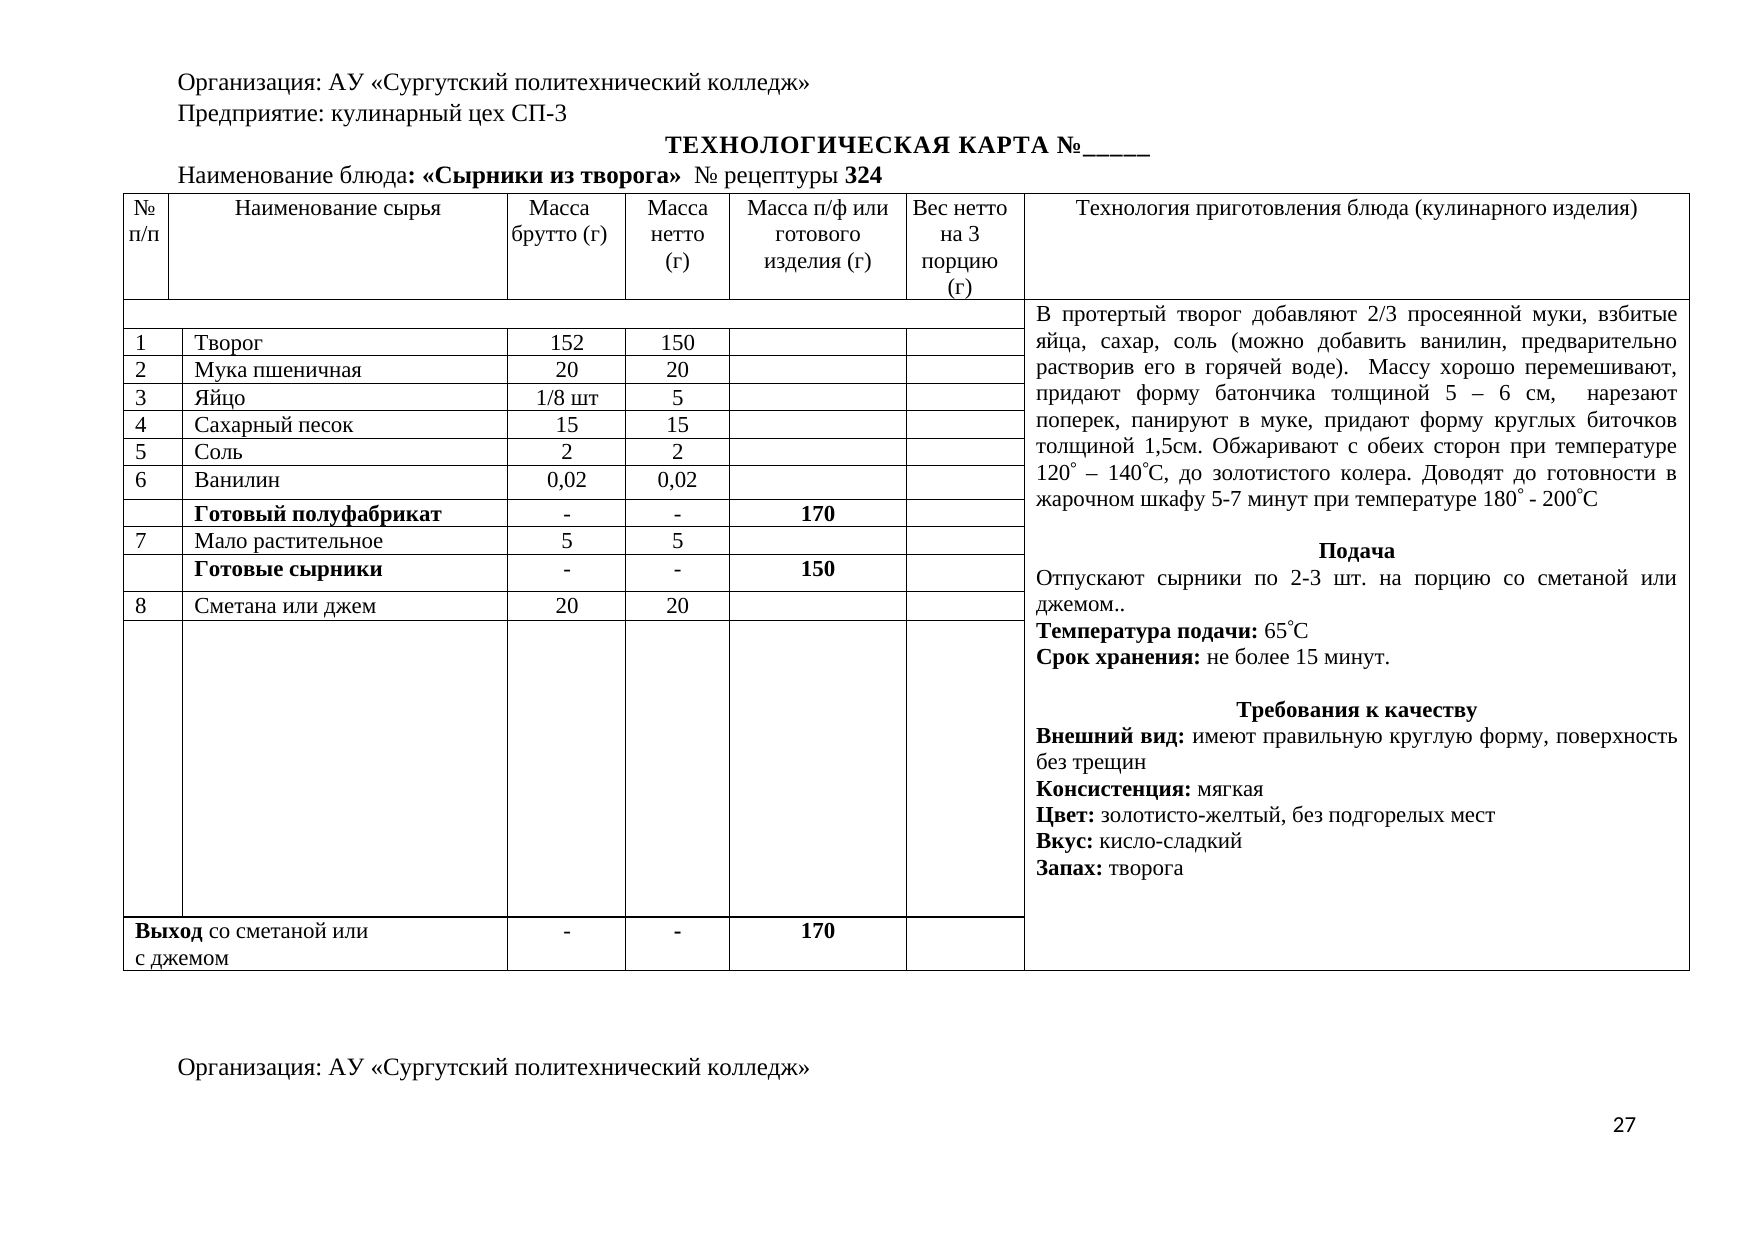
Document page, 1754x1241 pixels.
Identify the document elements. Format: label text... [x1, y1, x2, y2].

table_cell Соль [183, 439, 507, 465]
table_cell [907, 592, 1024, 620]
table_cell [183, 621, 507, 916]
table_cell [907, 918, 1024, 970]
text Организация: АУ «Сургутский политехнический колледж» [177, 1045, 1636, 1083]
table_cell 15 [626, 411, 729, 437]
table_cell [907, 384, 1024, 410]
table_cell [124, 555, 182, 591]
table_cell Яйцо [183, 384, 507, 410]
table_cell 5 [508, 527, 625, 554]
table_cell Сахарный песок [183, 411, 507, 437]
table_cell Творог [183, 329, 507, 355]
table_cell - [626, 500, 729, 526]
table_cell - [508, 918, 625, 970]
table_cell [730, 592, 906, 620]
table_cell - [626, 555, 729, 591]
table_cell [124, 300, 1024, 328]
table_header Масса п/ф или готового изделия (г) [730, 194, 906, 299]
table_cell 4 [124, 411, 182, 437]
table_cell 7 [124, 527, 182, 554]
table_cell 2 [626, 439, 729, 465]
table_cell Мука пшеничная [183, 356, 507, 383]
table_header Масса брутто (г) [508, 194, 625, 299]
table_cell Выход со сметаной или с джемом [124, 918, 507, 970]
table_cell Готовые сырники [183, 555, 507, 591]
table_cell [907, 466, 1024, 499]
table_cell 150 [730, 555, 906, 591]
table_cell 5 [124, 439, 182, 465]
table_cell - [508, 500, 625, 526]
table_cell 20 [626, 592, 729, 620]
table_cell [907, 555, 1024, 591]
text Организация: АУ «Сургутский политехнический колледж» [177, 59, 1636, 98]
table_cell 3 [124, 384, 182, 410]
table_cell [907, 527, 1024, 554]
table_cell [124, 621, 182, 916]
table_cell [907, 621, 1024, 916]
table_cell - [626, 918, 729, 970]
table_cell 170 [730, 918, 906, 970]
table_cell 20 [508, 356, 625, 383]
table_cell [730, 439, 906, 465]
text ТЕХНОЛОГИЧЕСКАЯ КАРТА №_____ [665, 126, 1636, 160]
table_cell [730, 621, 906, 916]
table_cell 20 [508, 592, 625, 620]
table_header Вес нетто на 3 порцию (г) [907, 194, 1024, 299]
table_cell 2 [508, 439, 625, 465]
table_cell 20 [626, 356, 729, 383]
table_header Масса нетто (г) [626, 194, 729, 299]
table_header Технология приготовления блюда (кулинарного изделия) [1025, 194, 1689, 299]
table_cell В протертый творог добавляют 2/3 просеянной муки, взбитые яйца, сахар, соль (можно добавить ванилин, предварительно растворив его в горячей воде). Массу хорошо перемешивают, придают форму батончика толщиной 5 – 6 см, нарезают поперек, панируют в муке, придают форму круглых биточков толщиной 1,5см. Обжаривают с обеих сторон при температуре 120 – 140С, до золотистого колера. Доводят до готовности в жарочном шкафу 5-7 минут при температуре 180 - 200С Подача Отпускают сырники по 2-3 шт. на порцию со сметаной или джемом.. Температура подачи: 65С Срок хранения: не более 15 минут. Требования к качеству Внешний вид: имеют правильную круглую форму, поверхность без трещин Консистенция: мягкая Цвет: золотисто-желтый, без подгорелых мест Вкус: кисло-сладкий Запах: творога [1025, 300, 1689, 970]
text Предприятие: кулинарный цех СП-3 [177, 98, 1636, 126]
table_cell - [508, 555, 625, 591]
table_cell [730, 384, 906, 410]
table_cell Готовый полуфабрикат [183, 500, 507, 526]
table_cell [626, 621, 729, 916]
table_cell 5 [626, 527, 729, 554]
table_cell 2 [124, 356, 182, 383]
table_header № п/п [124, 194, 168, 299]
table_cell [730, 527, 906, 554]
table_cell [508, 621, 625, 916]
table_cell Ванилин [183, 466, 507, 499]
table_cell [730, 356, 906, 383]
table_cell [730, 329, 906, 355]
table_cell 0,02 [626, 466, 729, 499]
table_cell 6 [124, 466, 182, 499]
table_cell [907, 439, 1024, 465]
table_cell Сметана или джем [183, 592, 507, 620]
table_cell 1 [124, 329, 182, 355]
table_cell 5 [626, 384, 729, 410]
table_cell Мало растительное [183, 527, 507, 554]
table_cell 0,02 [508, 466, 625, 499]
table_cell 152 [508, 329, 625, 355]
table_header Наименование сырья [169, 194, 507, 299]
text Наименование блюда: «Сырники из творога» № рецептуры 324 [177, 160, 1636, 189]
table_cell 150 [626, 329, 729, 355]
table_cell 170 [730, 500, 906, 526]
table_cell [730, 411, 906, 437]
table_cell 1/8 шт [508, 384, 625, 410]
table_cell [907, 411, 1024, 437]
table_cell 8 [124, 592, 182, 620]
table_cell [730, 466, 906, 499]
table_cell [907, 329, 1024, 355]
table_cell 15 [508, 411, 625, 437]
table_cell [907, 356, 1024, 383]
table_cell [124, 500, 182, 526]
table_cell [907, 500, 1024, 526]
